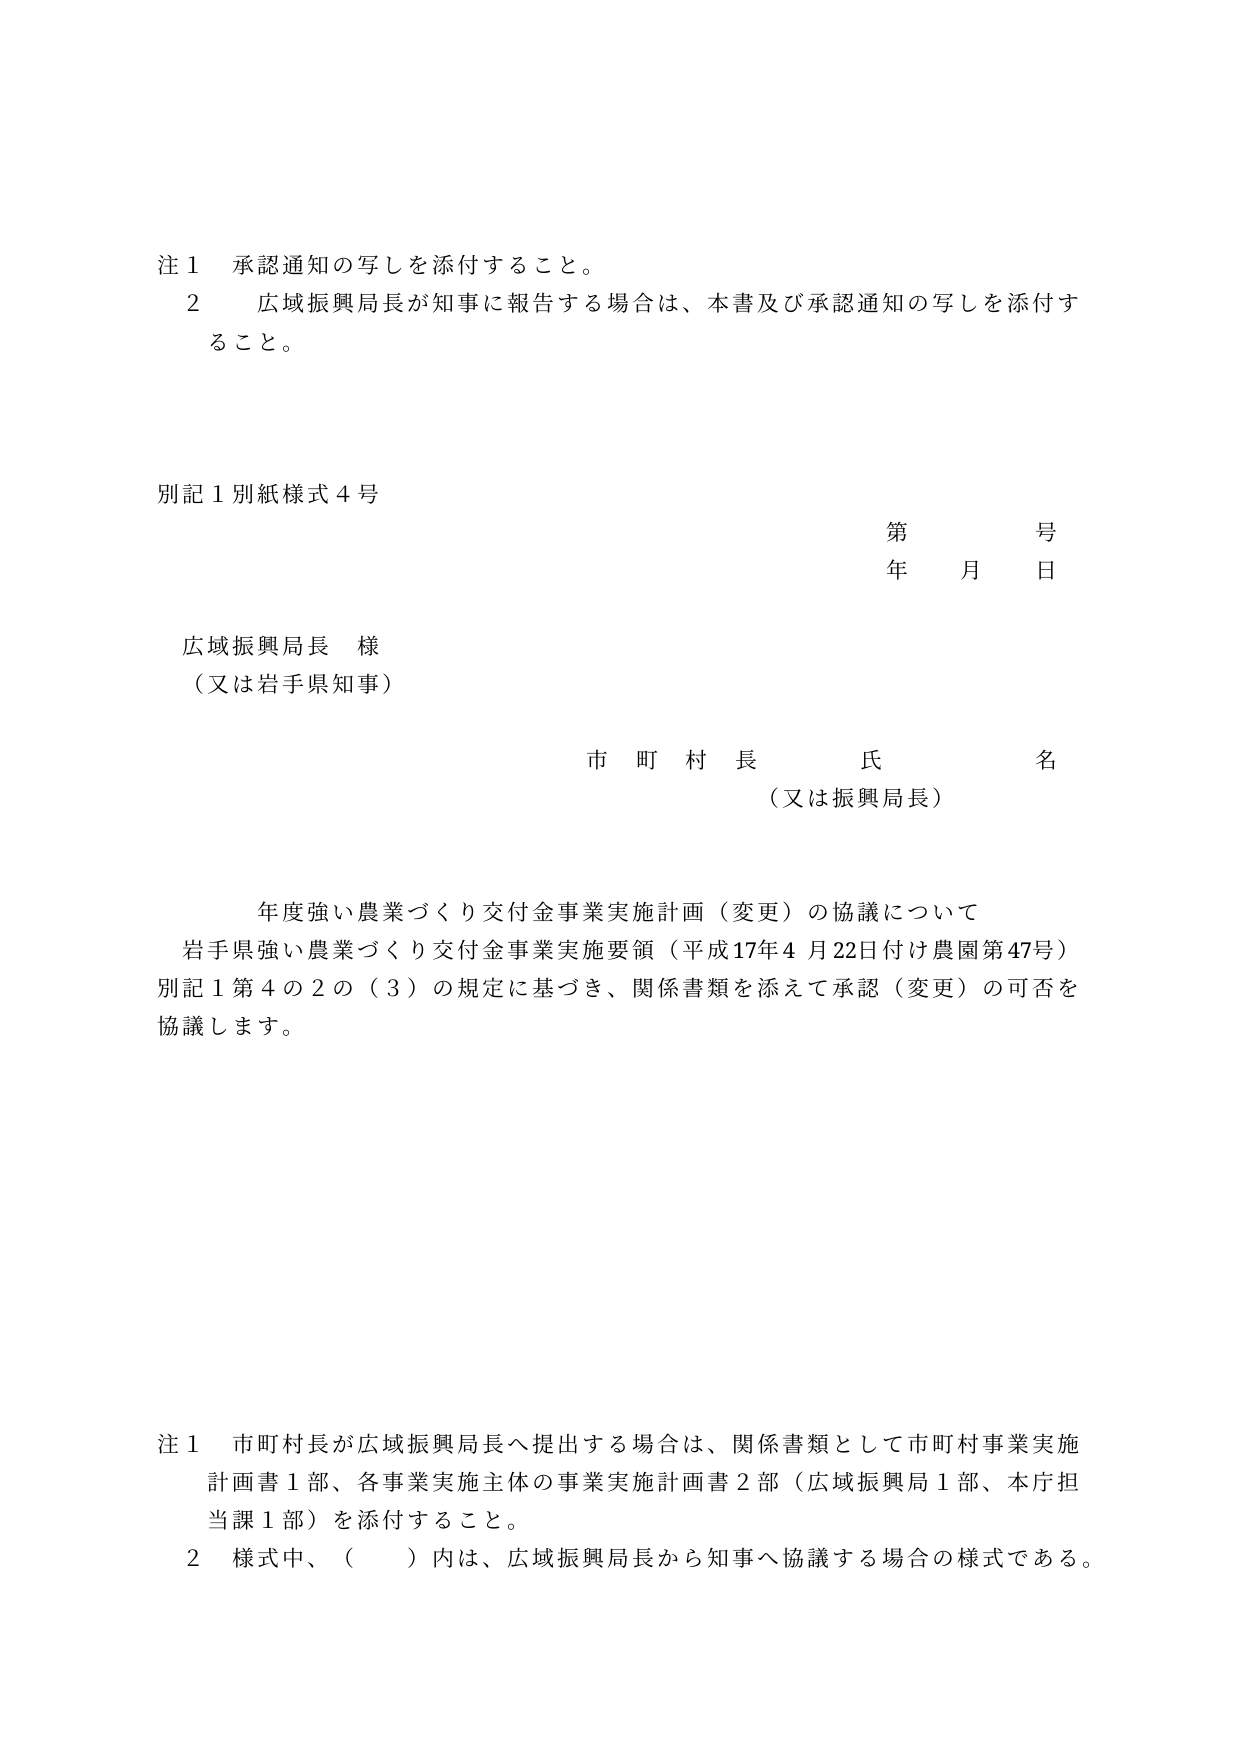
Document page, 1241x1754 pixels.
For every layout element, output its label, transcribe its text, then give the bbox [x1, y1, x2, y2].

text 年 月 日 [158, 549, 1061, 588]
text ２ 様式中、（ ）内は、広域振興局長から知事へ協議する場合の様式である。 [158, 1538, 1083, 1576]
text 岩手県強い農業づくり交付金事業実施要領（平成17年4月22日付け農園第47号）別記１第４の２の（３）の規定に基づき、関係書類を添えて承認（変更）の可否を協議します。 [158, 930, 1083, 1044]
text （又は岩手県知事） [158, 664, 1083, 702]
text 注１ 市町村長が広域振興局長へ提出する場合は、関係書類として市町村事業実施計画書１部、各事業実施主体の事業実施計画書２部（広域振興局１部、本庁担当課１部）を添付すること。 [158, 1424, 1083, 1538]
text 年度強い農業づくり交付金事業実施計画（変更）の協議について [158, 892, 1083, 930]
text 注１ 承認通知の写しを添付すること。 [158, 245, 1083, 283]
text 広域振興局長 様 [158, 626, 1083, 664]
text 市 町 村 長 氏 名 [158, 740, 1061, 778]
text 別記１別紙様式４号 [158, 473, 1083, 512]
text （又は振興局長） [647, 778, 1083, 816]
text 第 号 [158, 512, 1061, 549]
text ２ 広域振興局長が知事に報告する場合は、本書及び承認通知の写しを添付すること。 [158, 283, 1083, 359]
